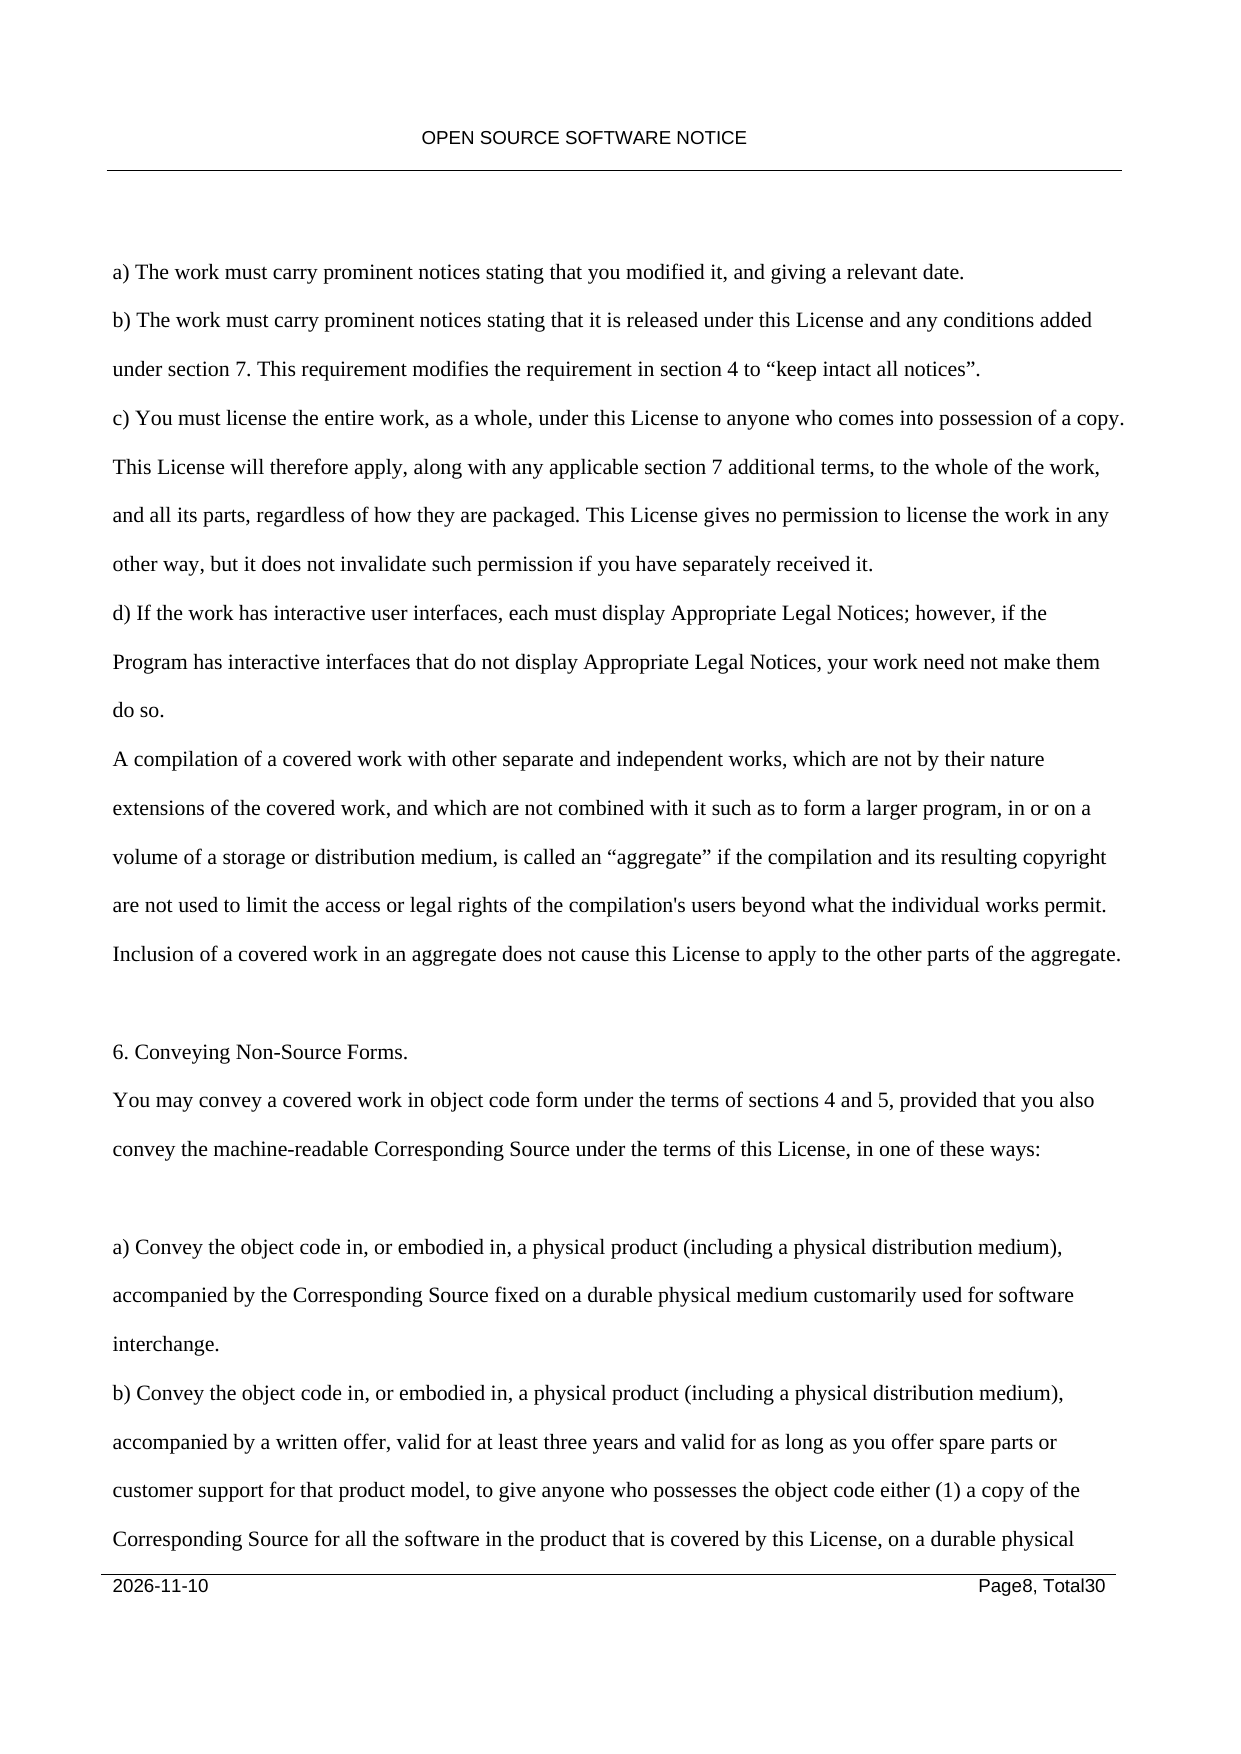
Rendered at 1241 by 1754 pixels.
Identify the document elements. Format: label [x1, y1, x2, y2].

text [112, 206, 1128, 1555]
